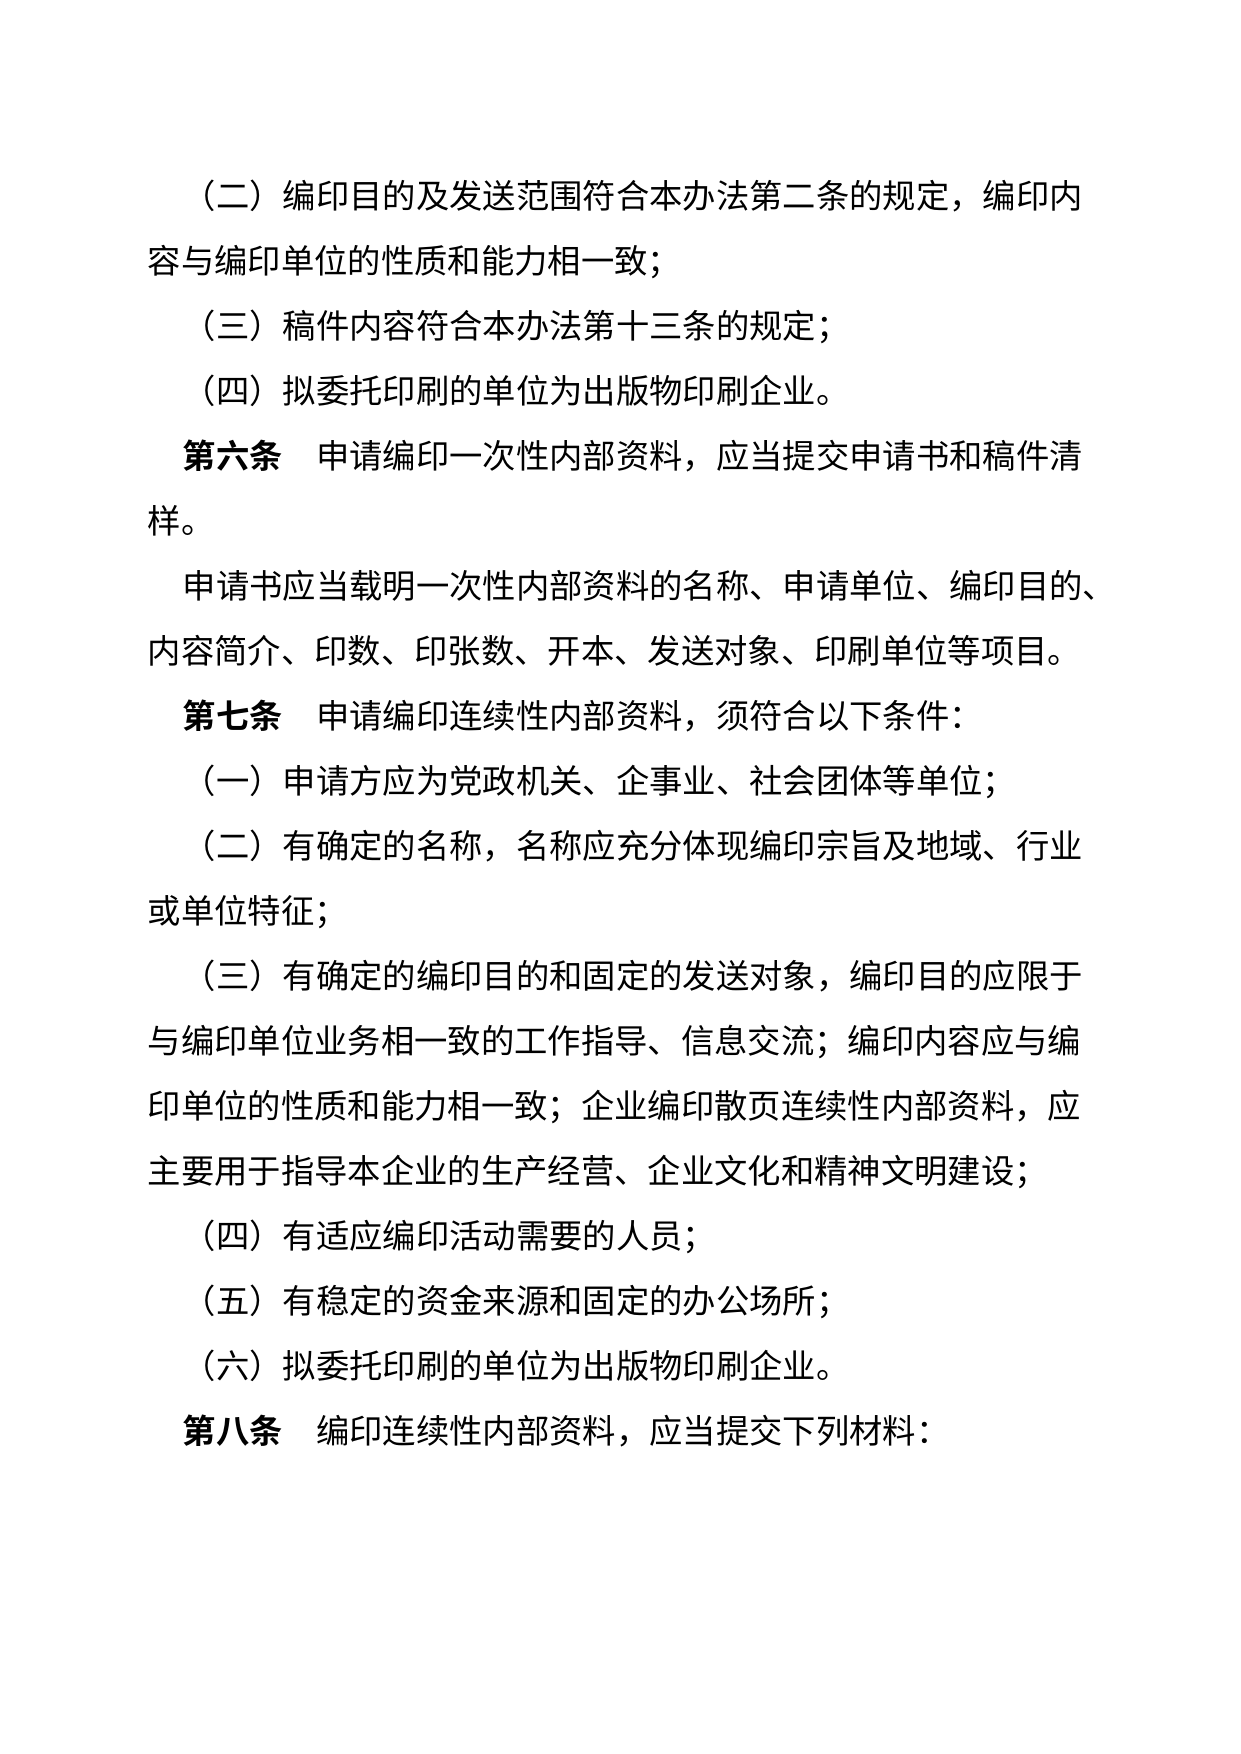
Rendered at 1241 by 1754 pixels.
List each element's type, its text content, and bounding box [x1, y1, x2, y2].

text （六）拟委托印刷的单位为出版物印刷企业。 [148, 1332, 1092, 1397]
text （三）有确定的编印目的和固定的发送对象，编印目的应限于与编印单位业务相一致的工作指导、信息交流；编印内容应与编印单位的性质和能力相一致；企业编印散页连续性内部资料，应主要用于指导本企业的生产经营、企业文化和精神文明建设； [148, 942, 1092, 1202]
text （三）稿件内容符合本办法第十三条的规定； [148, 292, 1092, 357]
text （一）申请方应为党政机关、企事业、社会团体等单位； [148, 747, 1092, 812]
text 第六条 申请编印一次性内部资料，应当提交申请书和稿件清样。 [148, 422, 1092, 552]
text （二）有确定的名称，名称应充分体现编印宗旨及地域、行业或单位特征； [148, 812, 1092, 942]
text （四）有适应编印活动需要的人员； [148, 1202, 1092, 1267]
text 第七条 申请编印连续性内部资料，须符合以下条件： [148, 682, 1092, 747]
text （二）编印目的及发送范围符合本办法第二条的规定，编印内容与编印单位的性质和能力相一致； [148, 162, 1092, 292]
text （五）有稳定的资金来源和固定的办公场所； [148, 1267, 1092, 1332]
text 申请书应当载明一次性内部资料的名称、申请单位、编印目的、内容简介、印数、印张数、开本、发送对象、印刷单位等项目。 [148, 552, 1092, 682]
text （四）拟委托印刷的单位为出版物印刷企业。 [148, 357, 1092, 422]
text 第八条 编印连续性内部资料，应当提交下列材料： [148, 1397, 1092, 1462]
